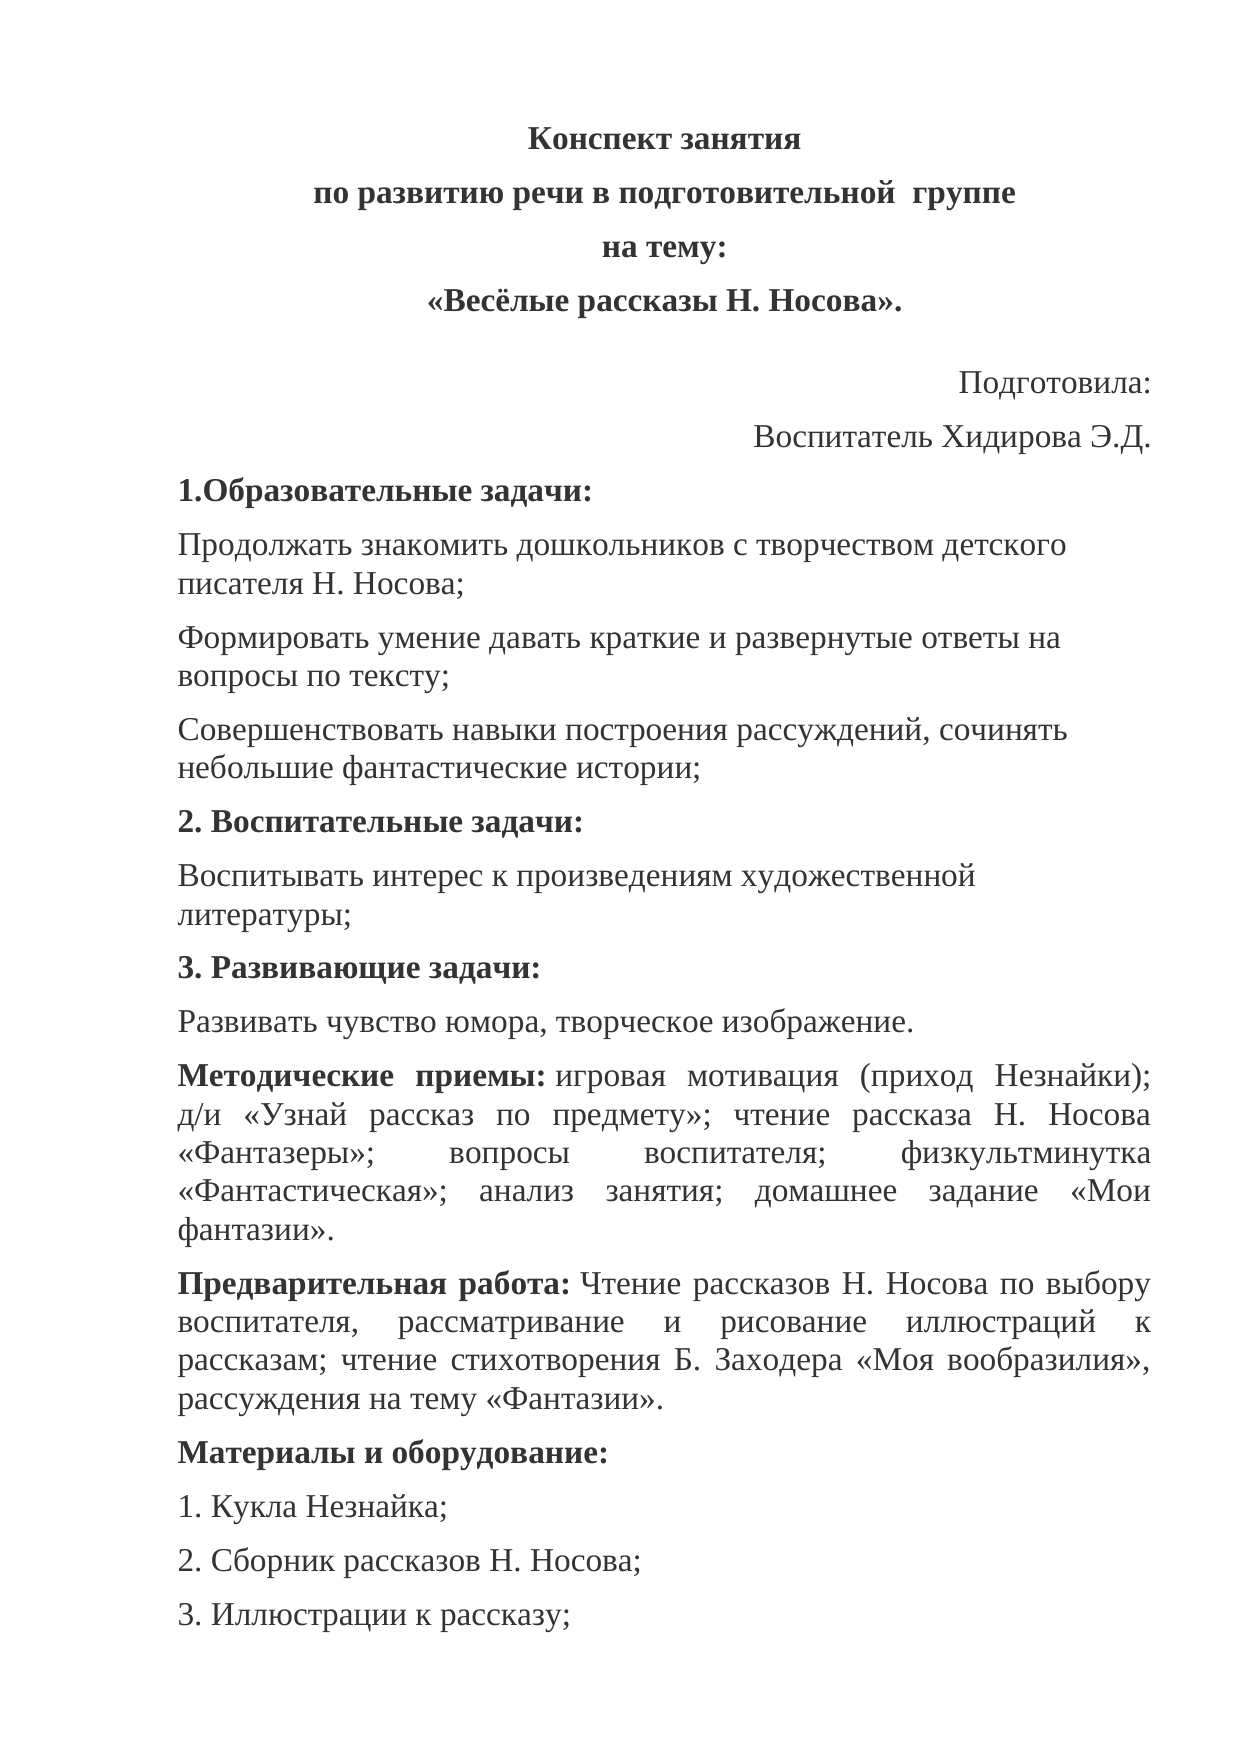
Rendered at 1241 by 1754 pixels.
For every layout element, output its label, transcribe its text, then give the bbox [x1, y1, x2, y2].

text 2. Сборник рассказов Н. Носова; [177, 1540, 1152, 1578]
text Материалы и оборудование: [177, 1432, 1152, 1470]
text Методические приемы: игровая мотивация (приход Незнайки); д/и «Узнай рассказ по предмету»; чтение рассказа Н. Носова «Фантазеры»; вопросы воспитателя; физкультминутка «Фантастическая»; анализ занятия; домашнее задание «Мои фантазии». [177, 1056, 1152, 1247]
text Формировать умение давать краткие и развернутые ответы на вопросы по тексту; [177, 617, 1152, 693]
text 1. Кукла Незнайка; [177, 1486, 1152, 1524]
text Подготовила: [177, 334, 1152, 401]
text 2. Воспитательные задачи: [177, 801, 1152, 840]
text 3. Развивающие задачи: [177, 948, 1152, 986]
text Совершенствовать навыки построения рассуждений, сочинять небольшие фантастические истории; [177, 709, 1152, 786]
text на тему: [177, 226, 1152, 264]
text «Весёлые рассказы Н. Носова». [177, 280, 1152, 318]
text 1.Образовательные задачи: [177, 471, 1152, 509]
text Воспитатель Хидирова Э.Д. [177, 417, 1152, 455]
text Развивать чувство юмора, творческое изображение. [177, 1002, 1152, 1040]
text 3. Иллюстрации к рассказу; [177, 1594, 1152, 1632]
text Конспект занятия [177, 118, 1152, 156]
text Предварительная работа: Чтение рассказов Н. Носова по выбору воспитателя, рассматривание и рисование иллюстраций к рассказам; чтение стихотворения Б. Заходера «Моя вообразилия», рассуждения на тему «Фантазии». [177, 1263, 1152, 1416]
text Продолжать знакомить дошкольников с творчеством детского писателя Н. Носова; [177, 524, 1152, 601]
text по развитию речи в подготовительной группе [177, 172, 1152, 210]
text Воспитывать интерес к произведениям художественной литературы; [177, 855, 1152, 932]
